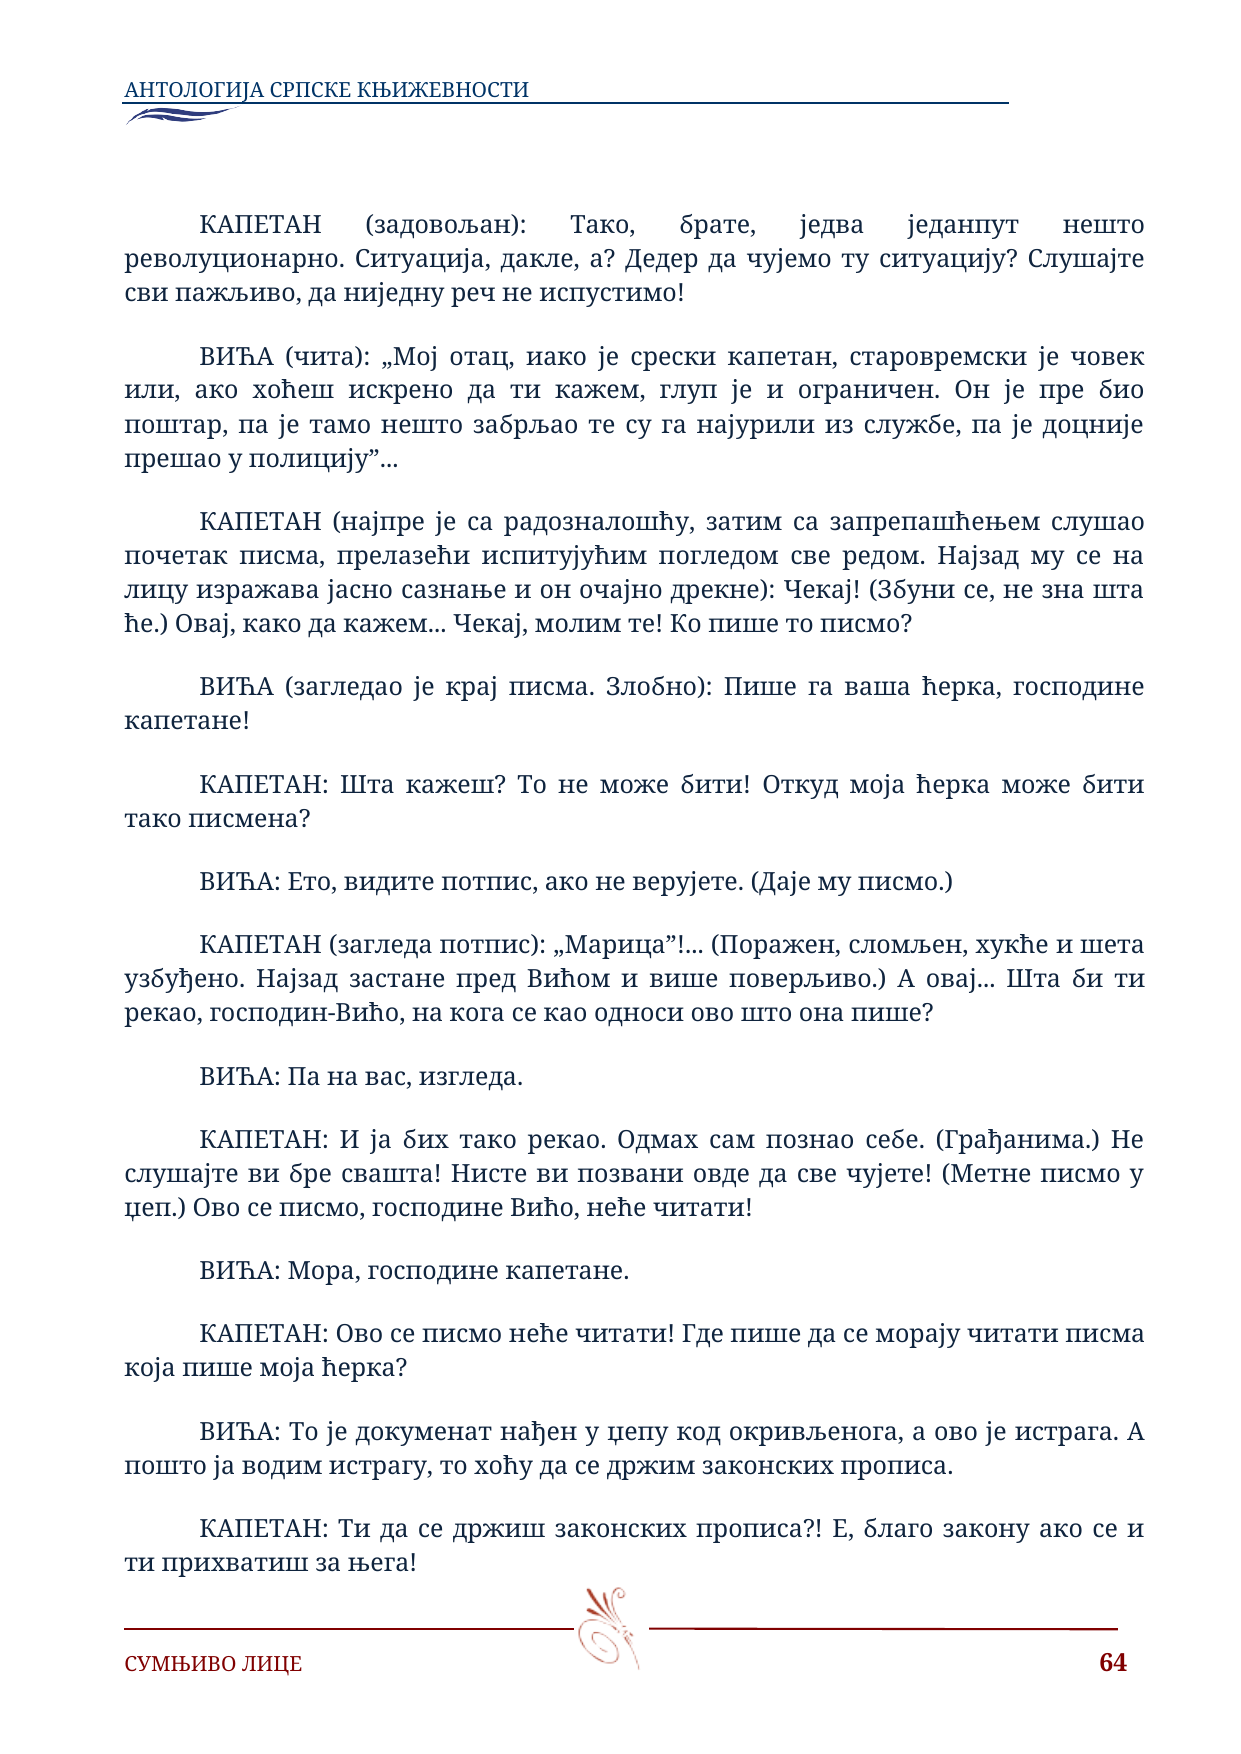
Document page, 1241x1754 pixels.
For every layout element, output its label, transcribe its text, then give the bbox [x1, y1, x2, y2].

text ВИЋА: Ето, видите потпис, ако не верујете. (Даје му писмо.) [124, 863, 1146, 898]
text КАПЕТАН (најпре је са радозналошћу, затим са запрепашћењем слушао почетак писма, прелазећи испитујућим погледом све редом. Најзад му се на лицу изражава јасно сазнање и он очајно дрекне): Чекај! (Збуни се, не зна шта ће.) Овај, како да кажем... Чекај, молим те! Ко пише то писмо? [124, 503, 1146, 640]
text КАПЕТАН: Ово се писмо неће читати! Где пише да се морају читати писма која пише моја ћерка? [124, 1316, 1146, 1384]
text ВИЋА (чита): „Мој отац, иако је срески капетан, старовремски је човек или, ако хоћеш искрено да ти кажем, глуп је и ограничен. Он је пре био поштар, па је тамо нешто забрљао те су га најурили из службе, па је доцније прешао у полицију”... [124, 338, 1146, 474]
text ВИЋА: Па на вас, изгледа. [124, 1058, 1146, 1092]
text ВИЋА (загледао је крај писма. Злобно): Пише га ваша ћерка, господине капетане! [124, 669, 1146, 737]
text КАПЕТАН: Шта кажеш? То не може бити! Откуд моја ћерка може бити тако писмена? [124, 766, 1146, 834]
text КАПЕТАН (задовољан): Тако, брате, једва једанпут нешто револуционарно. Ситуација, дакле, а? Дедер да чујемо ту ситуацију? Слушајте сви пажљиво, да ниједну реч не испустимо! [124, 207, 1146, 309]
text КАПЕТАН: Ти да се држиш законских прописа?! Е, благо закону ако се и ти прихватиш за њега! [124, 1511, 1146, 1579]
text КАПЕТАН: И ја бих тако рекао. Одмах сам познао себе. (Грађанима.) Не слушајте ви бре свашта! Нисте ви позвани овде да све чујете! (Метне писмо у џеп.) Ово се писмо, господине Вићо, неће читати! [124, 1121, 1146, 1223]
text КАПЕТАН (загледа потпис): „Марица”!... (Поражен, сломљен, хукће и шета узбуђено. Најзад застане пред Вићом и више поверљиво.) А овај... Шта би ти рекао, господин-Вићо, на кога се као односи ово што она пише? [124, 927, 1146, 1029]
text ВИЋА: Мора, господине капетане. [124, 1253, 1146, 1287]
text ВИЋА: То је докуменат нађен у џепу код окривљенога, а ово је истрага. А пошто ја водим истрагу, то хоћу да се држим законских прописа. [124, 1413, 1146, 1481]
